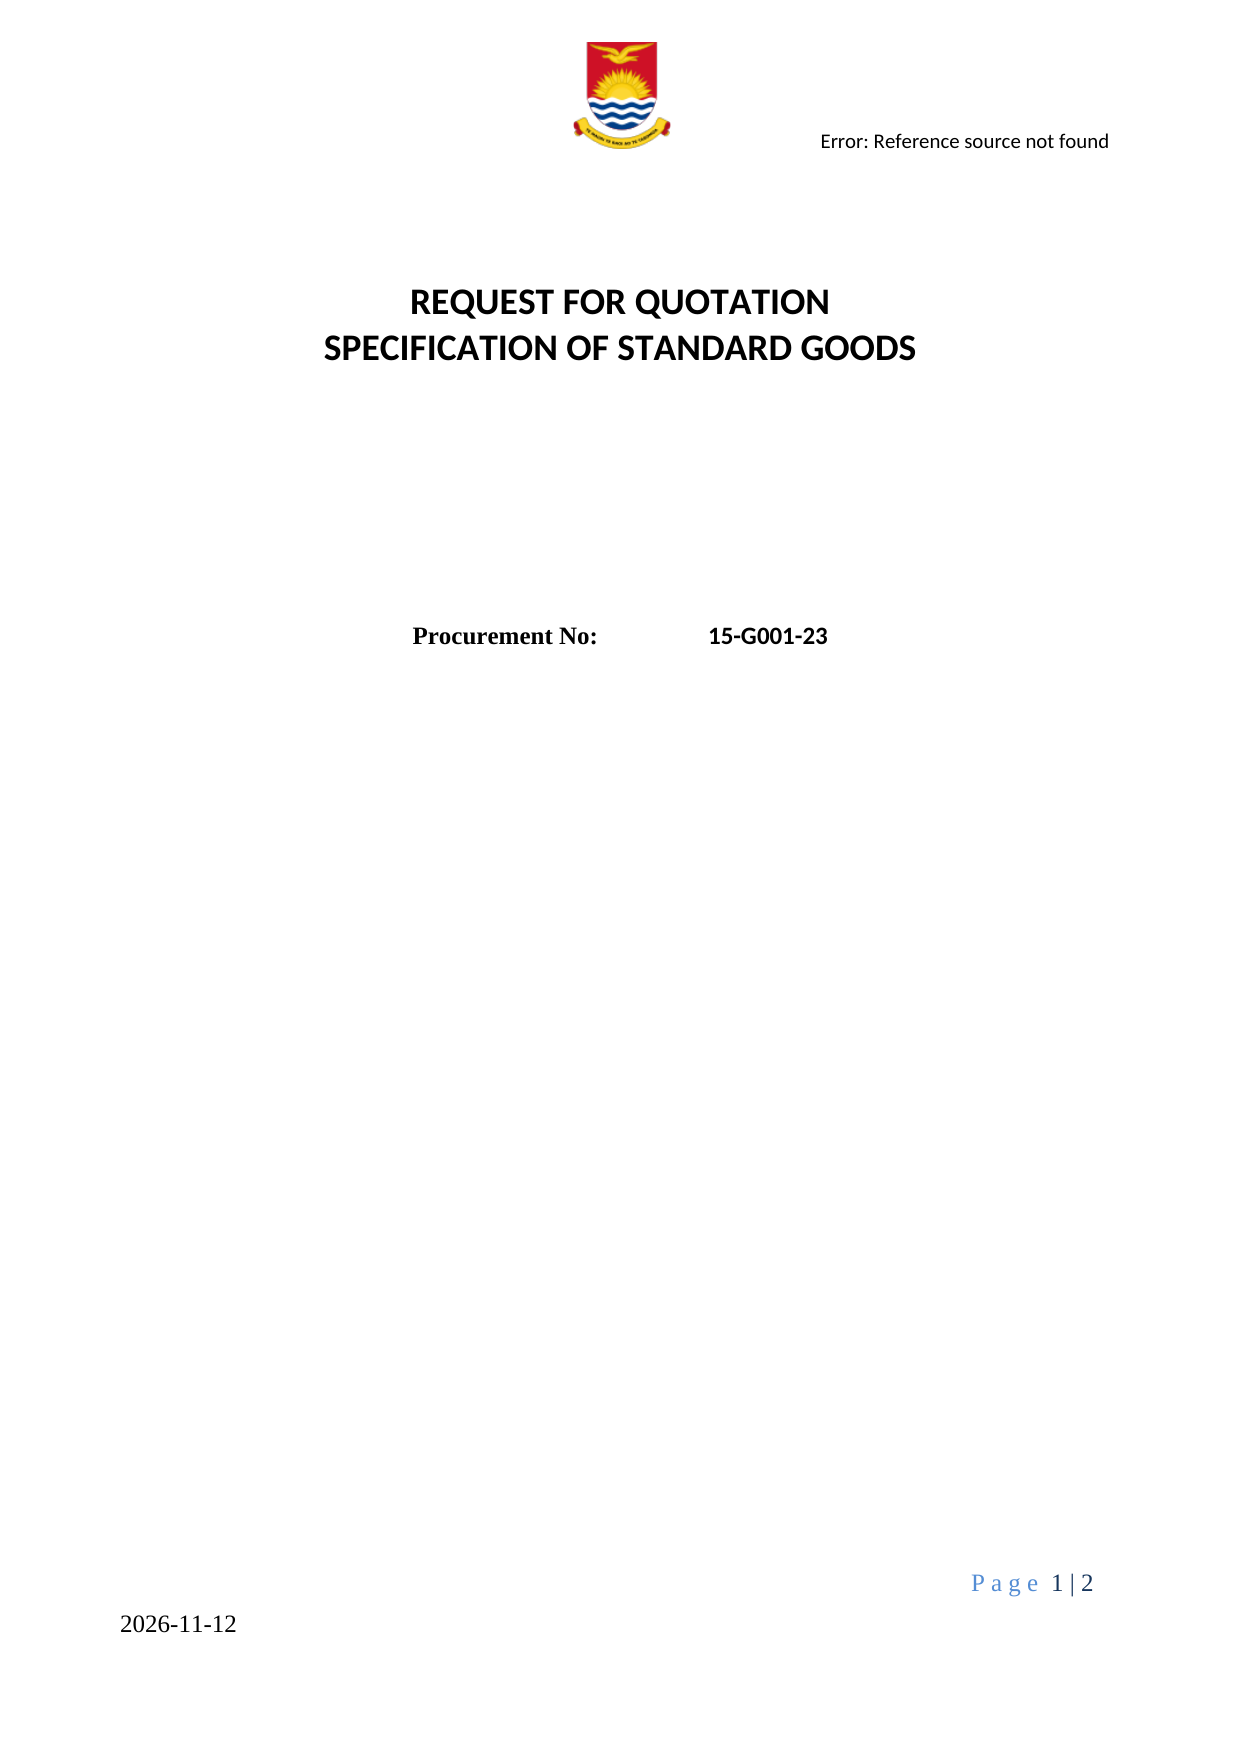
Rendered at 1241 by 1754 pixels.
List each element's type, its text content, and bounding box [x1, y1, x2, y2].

text Procurement No: 15-G001-23 [120, 620, 1120, 651]
text REQUEST FOR QUOTATION SPECIFICATION OF STANDARD GOODS [120, 278, 1120, 370]
picture [573, 42, 671, 149]
